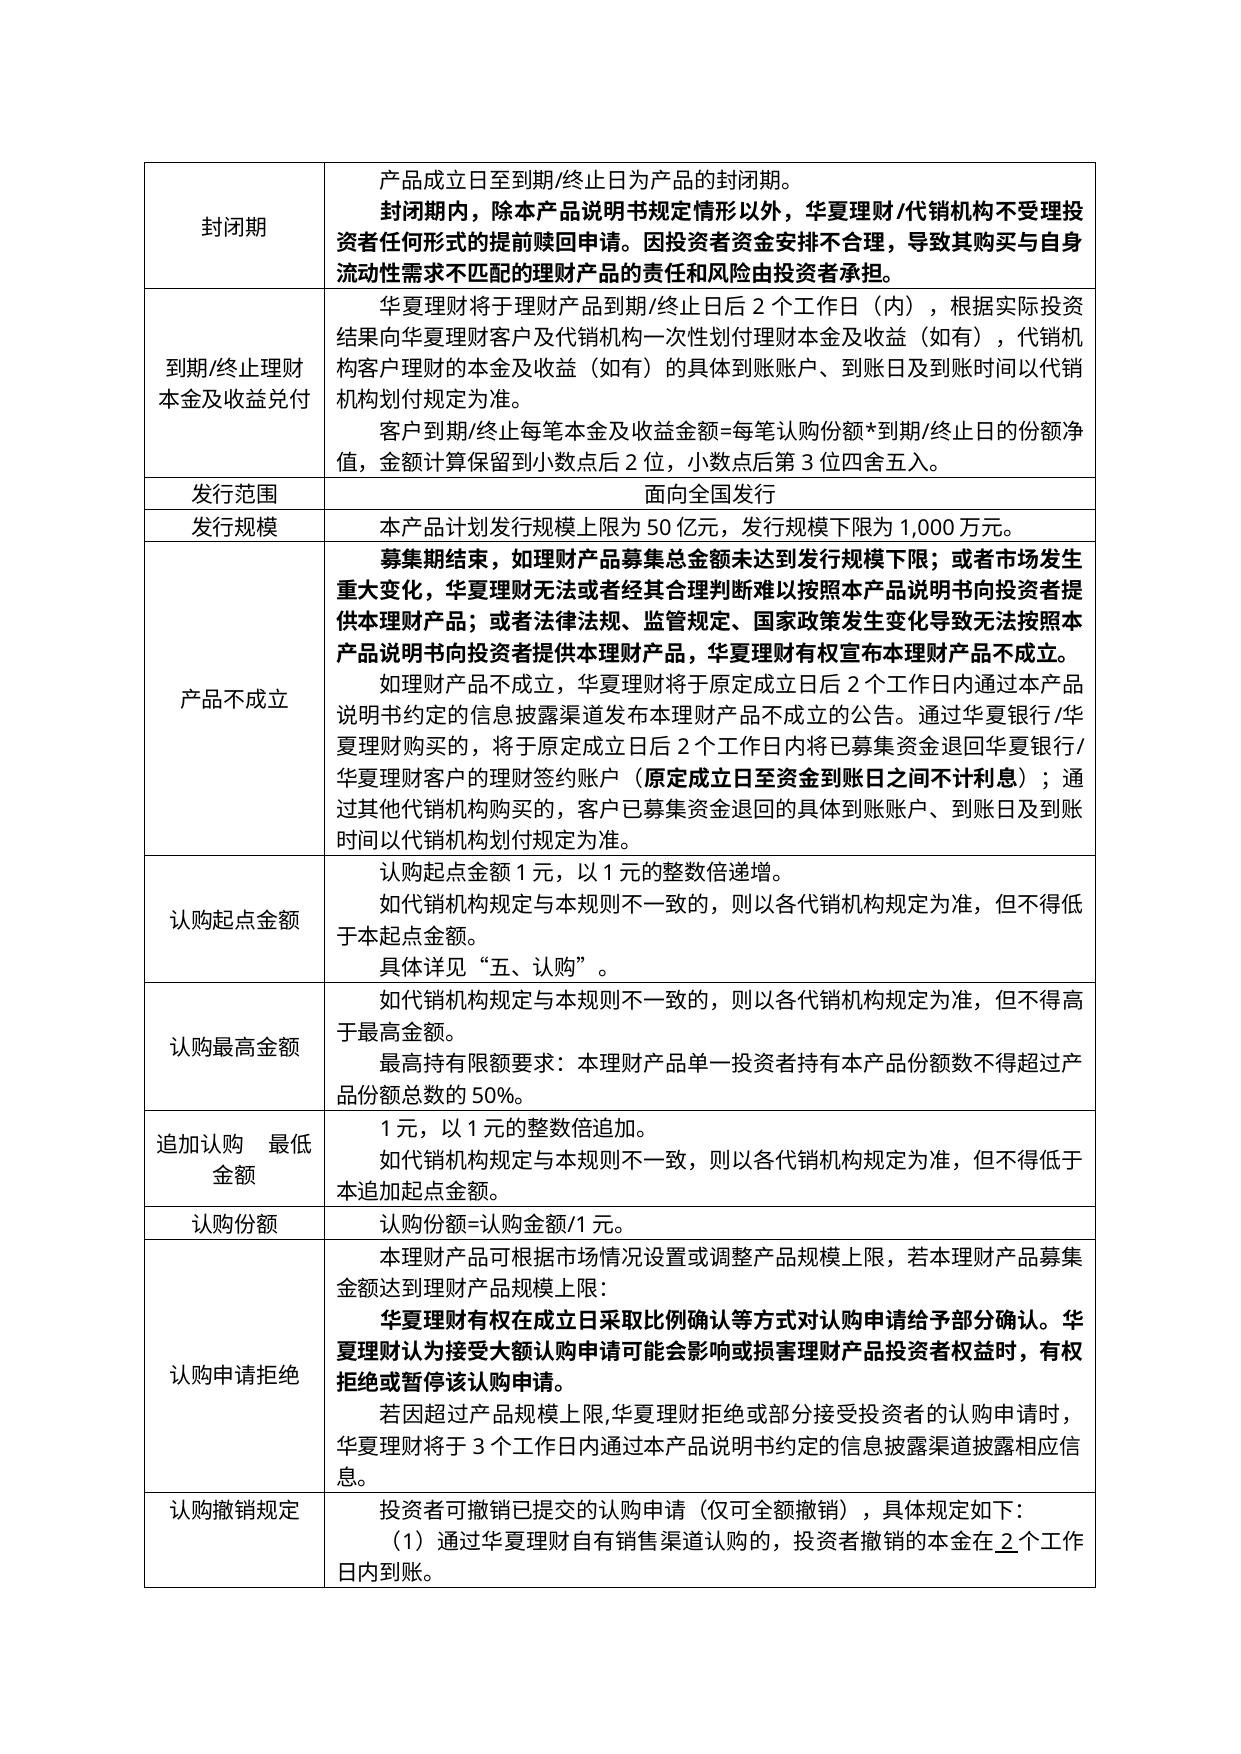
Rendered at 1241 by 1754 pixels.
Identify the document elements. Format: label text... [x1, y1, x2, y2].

table_cell 认购申请拒绝 [145, 1240, 324, 1492]
table_cell 追加认购 最低金额 [145, 1111, 324, 1206]
table_cell 产品成立日至到期/终止日为产品的封闭期。 封闭期内，除本产品说明书规定情形以外，华夏理财/代销机构不受理投资者任何形式的提前赎回申请。因投资者资金安排不合理，导致其购买与自身流动性需求不匹配的理财产品的责任和风险由投资者承担。 [325, 163, 1095, 288]
table_cell 产品不成立 [145, 542, 324, 855]
table_cell 华夏理财将于理财产品到期/终止日后 2 个工作日（内），根据实际投资结果向华夏理财客户及代销机构一次性划付理财本金及收益（如有），代销机构客户理财的本金及收益（如有）的具体到账账户、到账日及到账时间以代销机构划付规定为准。 客户到期/终止每笔本金及收益金额=每笔认购份额*到期/终止日的份额净值，金额计算保留到小数点后 2 位，小数点后第 3 位四舍五入。 [325, 289, 1095, 477]
table_cell 认购撤销规定 [145, 1493, 324, 1587]
table_cell 封闭期 [145, 163, 324, 288]
table_cell 认购起点金额1元，以1元的整数倍递增。 如代销机构规定与本规则不一致的，则以各代销机构规定为准，但不得低于本起点金额。 具体详见“五、认购”。 [325, 856, 1095, 982]
table_cell 认购最高金额 [145, 983, 324, 1110]
table_cell 募集期结束，如理财产品募集总金额未达到发行规模下限；或者市场发生重大变化，华夏理财无法或者经其合理判断难以按照本产品说明书向投资者提供本理财产品；或者法律法规、监管规定、国家政策发生变化导致无法按照本产品说明书向投资者提供本理财产品，华夏理财有权宣布本理财产品不成立。 如理财产品不成立，华夏理财将于原定成立日后2个工作日内通过本产品说明书约定的信息披露渠道发布本理财产品不成立的公告。通过华夏银行/华夏理财购买的，将于原定成立日后2个工作日内将已募集资金退回华夏银行/华夏理财客户的理财签约账户（原定成立日至资金到账日之间不计利息）；通过其他代销机构购买的，客户已募集资金退回的具体到账账户、到账日及到账时间以代销机构划付规定为准。 [325, 542, 1095, 855]
table_cell 面向全国发行 [325, 478, 1095, 509]
table_cell 本产品计划发行规模上限为50亿元，发行规模下限为1,000万元。 [325, 510, 1095, 541]
table_cell 发行范围 [145, 478, 324, 509]
table_cell 1元，以1元的整数倍追加。 如代销机构规定与本规则不一致，则以各代销机构规定为准，但不得低于本追加起点金额。 [325, 1111, 1095, 1206]
table_cell 认购起点金额 [145, 856, 324, 982]
table_cell 认购份额 [145, 1207, 324, 1239]
table_cell 到期/终止理财本金及收益兑付 [145, 289, 324, 477]
table_cell 发行规模 [145, 510, 324, 541]
table_cell 如代销机构规定与本规则不一致的，则以各代销机构规定为准，但不得高于最高金额。 最高持有限额要求：本理财产品单一投资者持有本产品份额数不得超过产品份额总数的50%。 [325, 983, 1095, 1110]
table_cell 认购份额=认购金额/1元。 [325, 1207, 1095, 1239]
table_cell 本理财产品可根据市场情况设置或调整产品规模上限，若本理财产品募集金额达到理财产品规模上限： 华夏理财有权在成立日采取比例确认等方式对认购申请给予部分确认。华夏理财认为接受大额认购申请可能会影响或损害理财产品投资者权益时，有权拒绝或暂停该认购申请。 若因超过产品规模上限,华夏理财拒绝或部分接受投资者的认购申请时，华夏理财将于 3 个工作日内通过本产品说明书约定的信息披露渠道披露相应信息。 [325, 1240, 1095, 1492]
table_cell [325, 1493, 1095, 1587]
